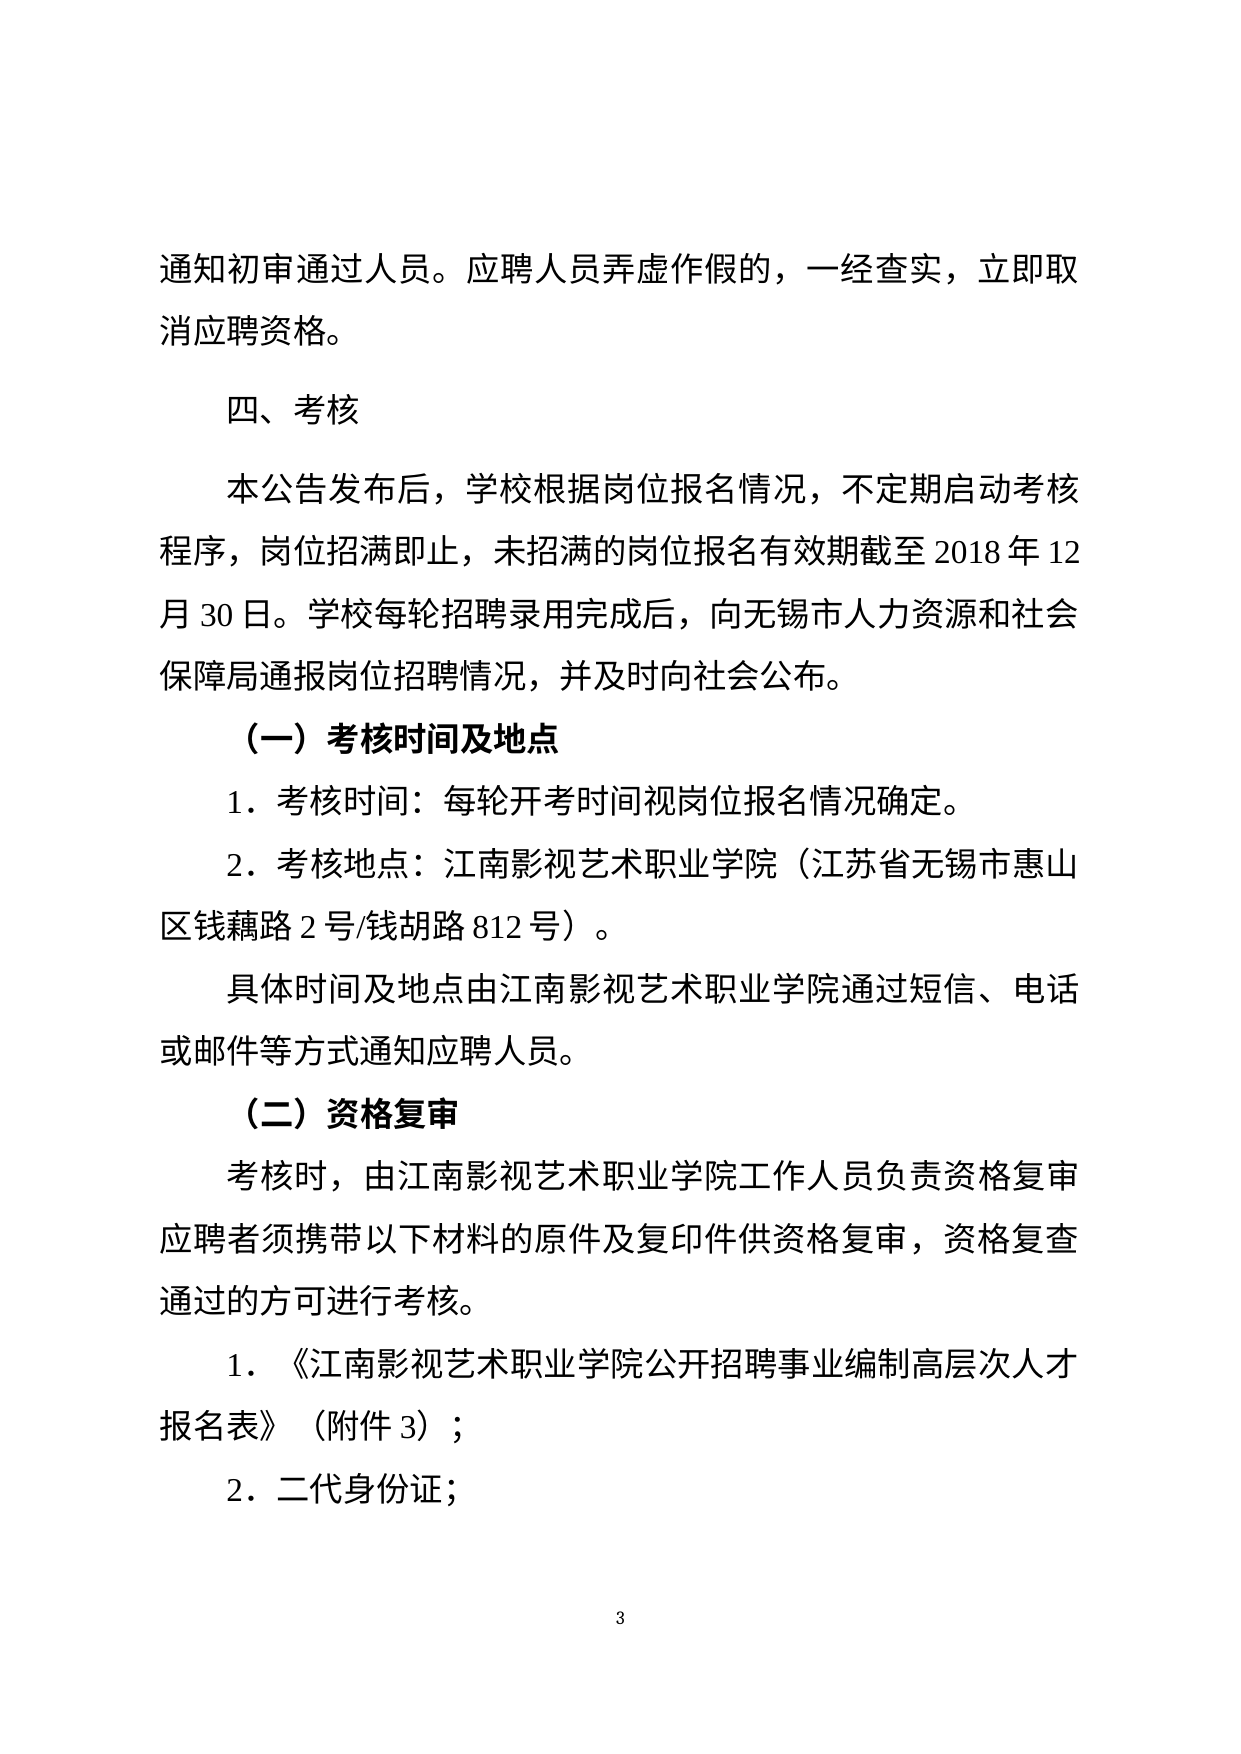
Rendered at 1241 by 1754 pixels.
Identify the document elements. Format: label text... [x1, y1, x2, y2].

text 2．考核地点：江南影视艺术职业学院（江苏省无锡市惠山区钱藕路2号/钱胡路812号）。 [159, 826, 1081, 951]
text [159, 231, 1081, 356]
text 2．二代身份证； [159, 1451, 1081, 1514]
text 1．《江南影视艺术职业学院公开招聘事业编制高层次人才报名表》（附件3）； [159, 1326, 1081, 1451]
text 本公告发布后，学校根据岗位报名情况，不定期启动考核程序，岗位招满即止，未招满的岗位报名有效期截至2018年12月30日。学校每轮招聘录用完成后，向无锡市人力资源和社会保障局通报岗位招聘情况，并及时向社会公布。 [159, 451, 1081, 701]
text 1．考核时间：每轮开考时间视岗位报名情况确定。 [159, 764, 1081, 826]
text （一）考核时间及地点 [159, 701, 1081, 764]
text 四、考核 [159, 373, 1081, 435]
text 考核时，由江南影视艺术职业学院工作人员负责资格复审。应聘者须携带以下材料的原件及复印件供资格复审，资格复查通过的方可进行考核。 [159, 1139, 1081, 1326]
text （二）资格复审 [159, 1076, 1081, 1139]
text 具体时间及地点由江南影视艺术职业学院通过短信、电话或邮件等方式通知应聘人员。 [159, 951, 1081, 1076]
